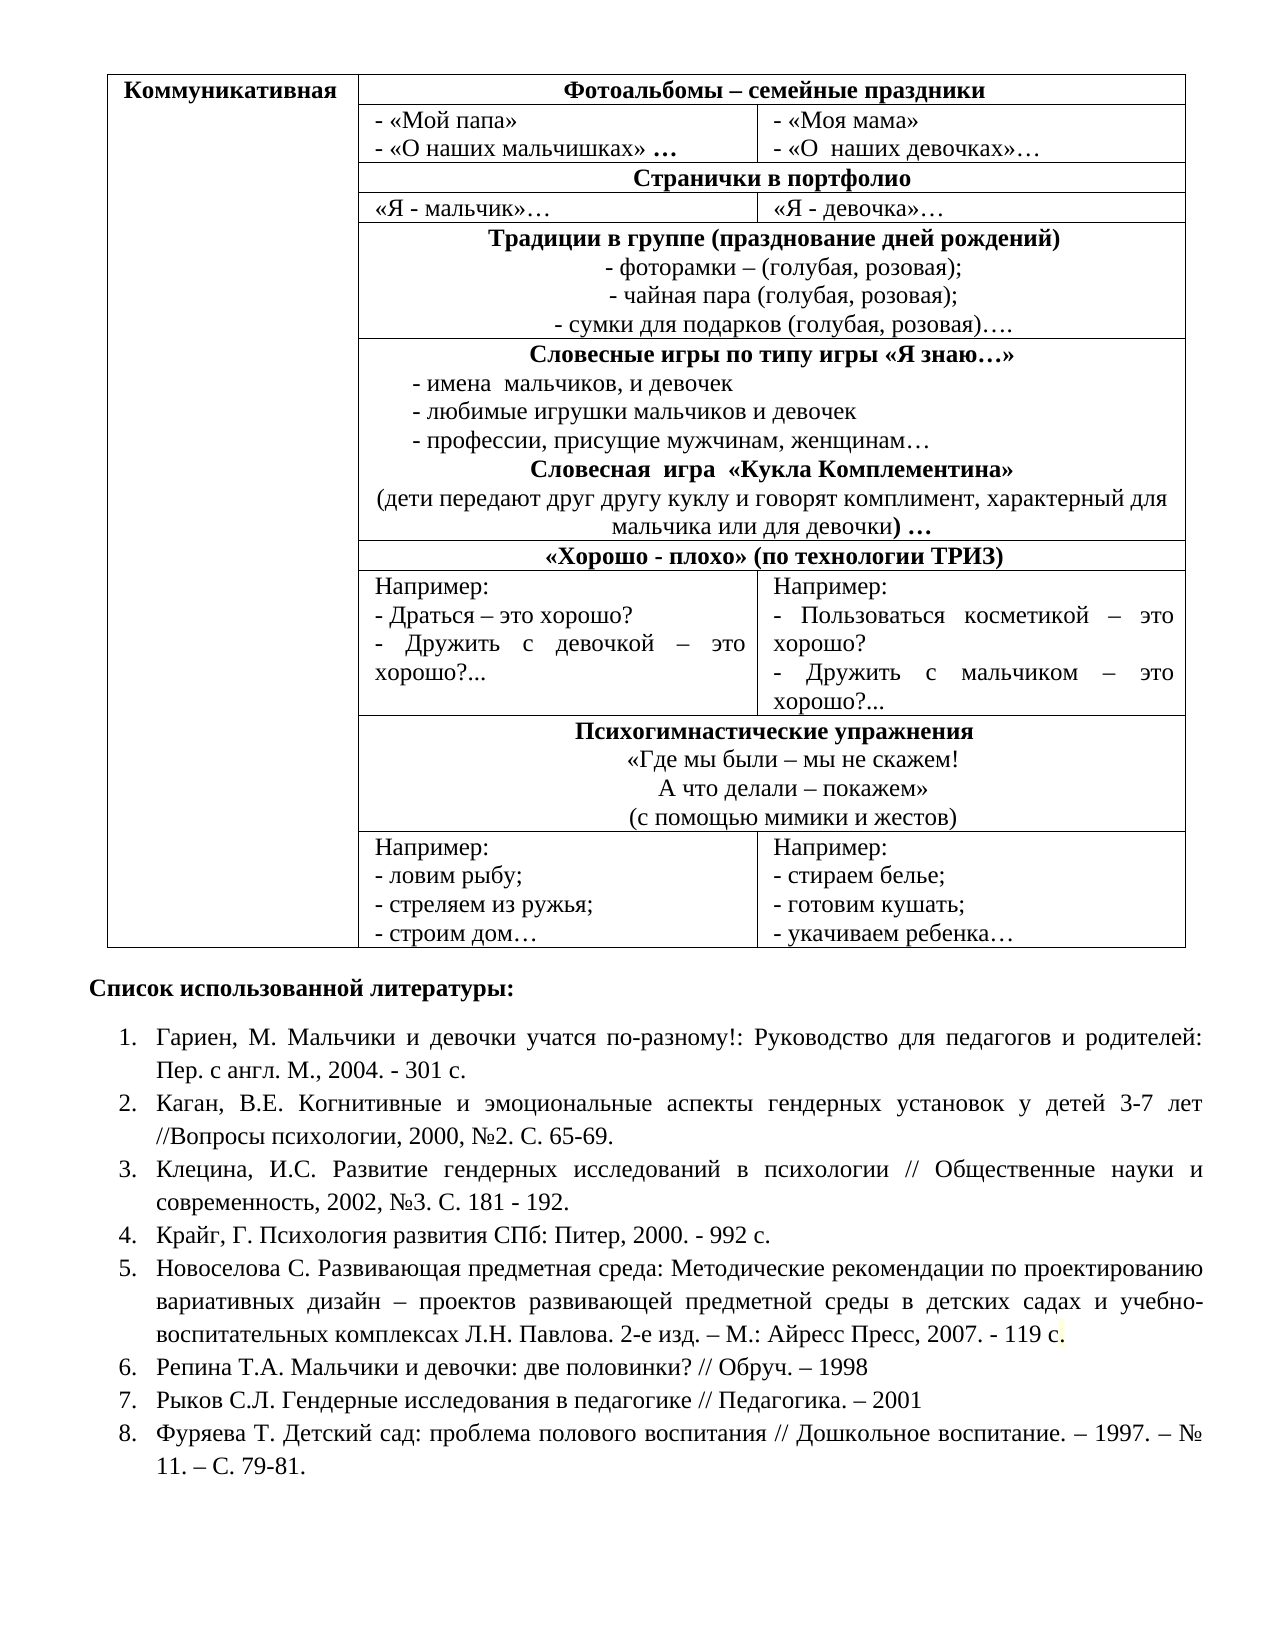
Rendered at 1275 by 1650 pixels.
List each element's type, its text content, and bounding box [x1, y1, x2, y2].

table_cell Традиции в группе (празднование дней рождений) - фоторамки – (голубая, розовая); - чайная пара (голубая, розовая); - сумки для подарков (голубая, розовая)…. [359, 223, 1185, 338]
list Клецина, И.С. Развитие гендерных исследований в психологии // Общественные науки и современность, 2002, №3. С. 181 - 192. [118, 1154, 1204, 1216]
list Репина Т.А. Мальчики и девочки: две половинки? // Обруч. – 1998 [118, 1352, 1204, 1381]
list Рыков С.Л. Гендерные исследования в педагогике // Педагогика. – 2001 [118, 1385, 1204, 1414]
list Каган, В.Е. Когнитивные и эмоциональные аспекты гендерных установок у детей 3-7 лет //Вопросы психологии, 2000, №2. С. 65-69. [118, 1088, 1204, 1150]
text Список использованной литературы: [89, 973, 1204, 1002]
table_cell - «Мой папа» - «О наших мальчишках» … [359, 105, 757, 162]
list Крайг, Г. Психология развития СПб: Питер, 2000. - 992 с. [118, 1220, 1204, 1249]
table_cell Психогимнастические упражнения «Где мы были – мы не скажем! А что делали – покажем» (с помощью мимики и жестов) [359, 716, 1185, 831]
list Гариен, М. Мальчики и девочки учатся по-разному!: Руководство для педагогов и родителей: Пер. с англ. М., 2004. - 301 с. [118, 1022, 1204, 1084]
table_cell «Я - мальчик»… [359, 193, 757, 222]
table_cell Словесные игры по типу игры «Я знаю…» - имена мальчиков, и девочек - любимые игрушки мальчиков и девочек - профессии, присущие мужчинам, женщинам… Словесная игра «Кукла Комплементина» (дети передают друг другу куклу и говорят комплимент, характерный для мальчика или для девочки) … [359, 339, 1185, 540]
table_cell Например: - Пользоваться косметикой – это хорошо? - Дружить с мальчиком – это хорошо?... [758, 571, 1185, 715]
table_cell Коммуникативная [108, 75, 358, 947]
table_cell Например: - Драться – это хорошо? - Дружить с девочкой – это хорошо?... [359, 571, 757, 715]
table_cell «Хорошо - плохо» (по технологии ТРИЗ) [359, 541, 1185, 570]
table_cell Например: - стираем белье; - готовим кушать; - укачиваем ребенка… [758, 832, 1185, 947]
table_cell Странички в портфолио [359, 163, 1185, 192]
table_cell Например: - ловим рыбу; - стреляем из ружья; - строим дом… [359, 832, 757, 947]
list Фуряева Т. Детский сад: проблема полового воспитания // Дошкольное воспитание. – 1997. – № 11. – С. 79-81. [118, 1418, 1204, 1480]
table_cell - «Моя мама» - «О наших девочках»… [758, 105, 1185, 162]
list Новоселова С. Развивающая предметная среда: Методические рекомендации по проектированию вариативных дизайн – проектов развивающей предметной среды в детских садах и учебно-воспитательных комплексах Л.Н. Павлова. 2-е изд. – М.: Айресс Пресс, 2007. - 119 с. [118, 1253, 1204, 1348]
table_cell «Я - девочка»… [758, 193, 1185, 222]
table_cell Фотоальбомы – семейные праздники [359, 75, 1185, 104]
